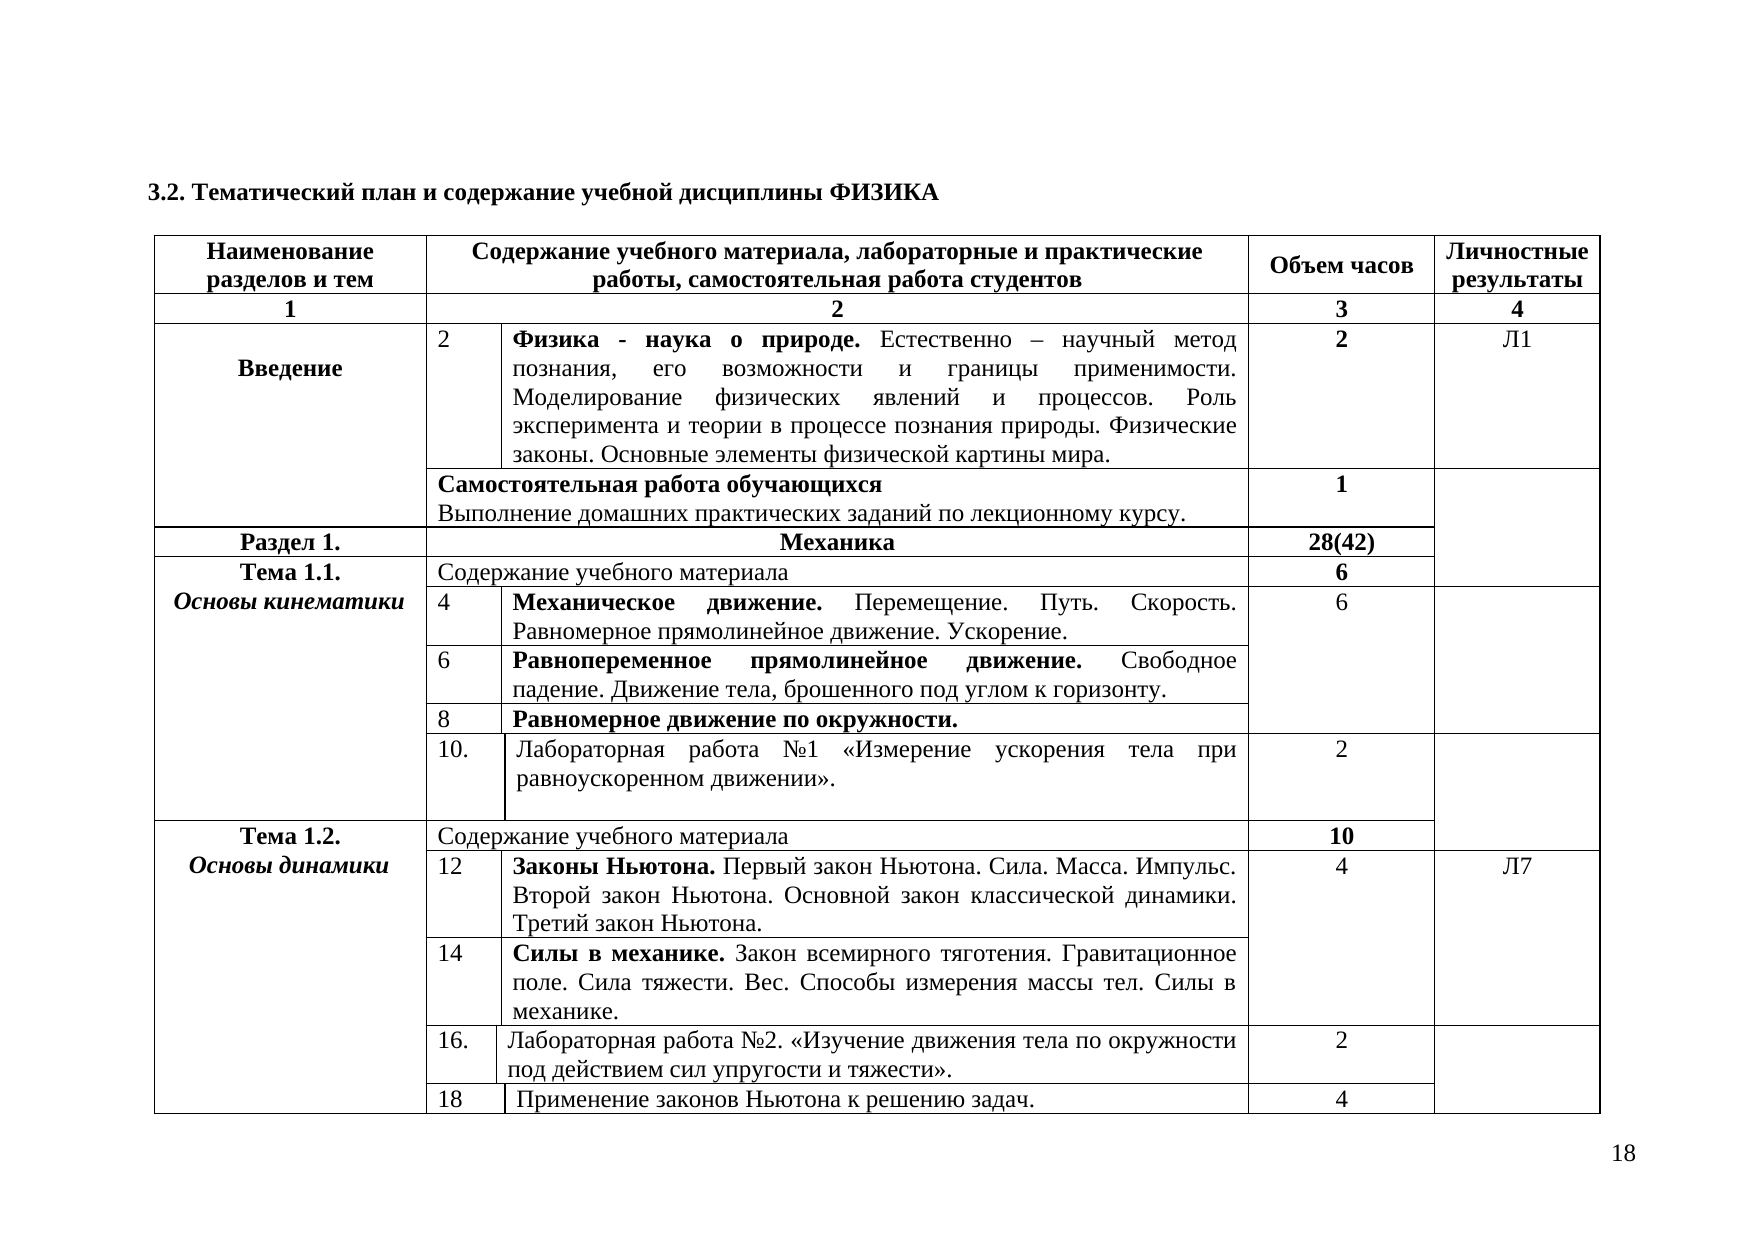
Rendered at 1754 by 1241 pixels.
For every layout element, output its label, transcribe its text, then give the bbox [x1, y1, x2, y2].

table_cell Тема 1.2. Основы динамики [155, 821, 426, 1113]
table_cell 4 [1249, 851, 1434, 1024]
table_cell 28(42) [1249, 528, 1434, 556]
table_cell Лабораторная работа №2. «Изучение движения тела по окружности под действием сил упругости и тяжести». [497, 1026, 1248, 1083]
table_cell 6 [1249, 557, 1434, 586]
table_cell Законы Ньютона. Первый закон Ньютона. Сила. Масса. Импульс. Второй закон Ньютона. Основной закон классической динамики. Третий закон Ньютона. [502, 851, 1248, 937]
table_cell 3 [1249, 294, 1434, 323]
table_cell 1 [155, 294, 426, 323]
table_cell Механическое движение. Перемещение. Путь. Скорость. Равномерное прямолинейное движение. Ускорение. [502, 587, 1248, 644]
table_cell 6 [427, 646, 501, 703]
table_cell [1435, 469, 1599, 586]
table_cell 18 [427, 1084, 504, 1113]
table_cell Тема 1.1. Основы кинематики [155, 557, 426, 820]
table_cell Силы в механике. Закон всемирного тяготения. Гравитационное поле. Сила тяжести. Вес. Способы измерения массы тел. Силы в механике. [502, 938, 1248, 1024]
table_header Наименование разделов и тем [155, 236, 426, 293]
table_cell Физика - наука о природе. Естественно – научный метод познания, его возможности и границы применимости. Моделирование физических явлений и процессов. Роль эксперимента и теории в процессе познания природы. Физические законы. Основные элементы физической картины мира. [502, 324, 1248, 468]
table_cell Содержание учебного материала [427, 557, 1248, 586]
table_cell 16. [427, 1026, 496, 1083]
table_cell 4 [1435, 294, 1599, 323]
table_cell Содержание учебного материала [427, 821, 1248, 850]
table_cell 2 [427, 324, 501, 468]
table_cell 6 [1249, 587, 1434, 733]
table_cell Самостоятельная работа обучающихся Выполнение домашних практических заданий по лекционному курсу. [427, 469, 1248, 526]
table_cell 2 [427, 294, 1248, 323]
table_cell Применение законов Ньютона к решению задач. [506, 1084, 1248, 1113]
table_cell Механика [427, 528, 1248, 556]
table_cell [1435, 587, 1599, 733]
table_cell 1 [1249, 469, 1434, 526]
table_cell Л1 [1435, 324, 1599, 468]
table_cell 2 [1249, 324, 1434, 468]
table_cell 14 [427, 938, 501, 1024]
table_cell Л7 [1435, 851, 1599, 1024]
table_cell 2 [1249, 1026, 1434, 1083]
table_cell [1435, 734, 1599, 850]
table_cell Равнопеременное прямолинейное движение. Свободное падение. Движение тела, брошенного под углом к горизонту. [502, 646, 1248, 703]
table_cell 4 [1249, 1084, 1434, 1113]
table_header Объем часов [1249, 236, 1434, 293]
table_cell [1435, 1026, 1599, 1113]
table_cell 10 [1249, 821, 1434, 850]
table_cell Равномерное движение по окружности. [502, 704, 1248, 733]
table_cell 12 [427, 851, 501, 937]
table_cell Лабораторная работа №1 «Измерение ускорения тела при равноускоренном движении». [506, 734, 1248, 820]
table_cell Введение [155, 324, 426, 526]
table_header Содержание учебного материала, лабораторные и практические работы, самостоятельная работа студентов [427, 236, 1248, 293]
table_cell 2 [1249, 734, 1434, 820]
table_cell 8 [427, 704, 501, 733]
table_cell Раздел 1. [155, 528, 426, 556]
table_cell 10. [427, 734, 504, 820]
text 3.2. Тематический план и содержание учебной дисциплины Физика [148, 177, 1636, 206]
table_cell 4 [427, 587, 501, 644]
table_header Личностные результаты [1435, 236, 1599, 293]
